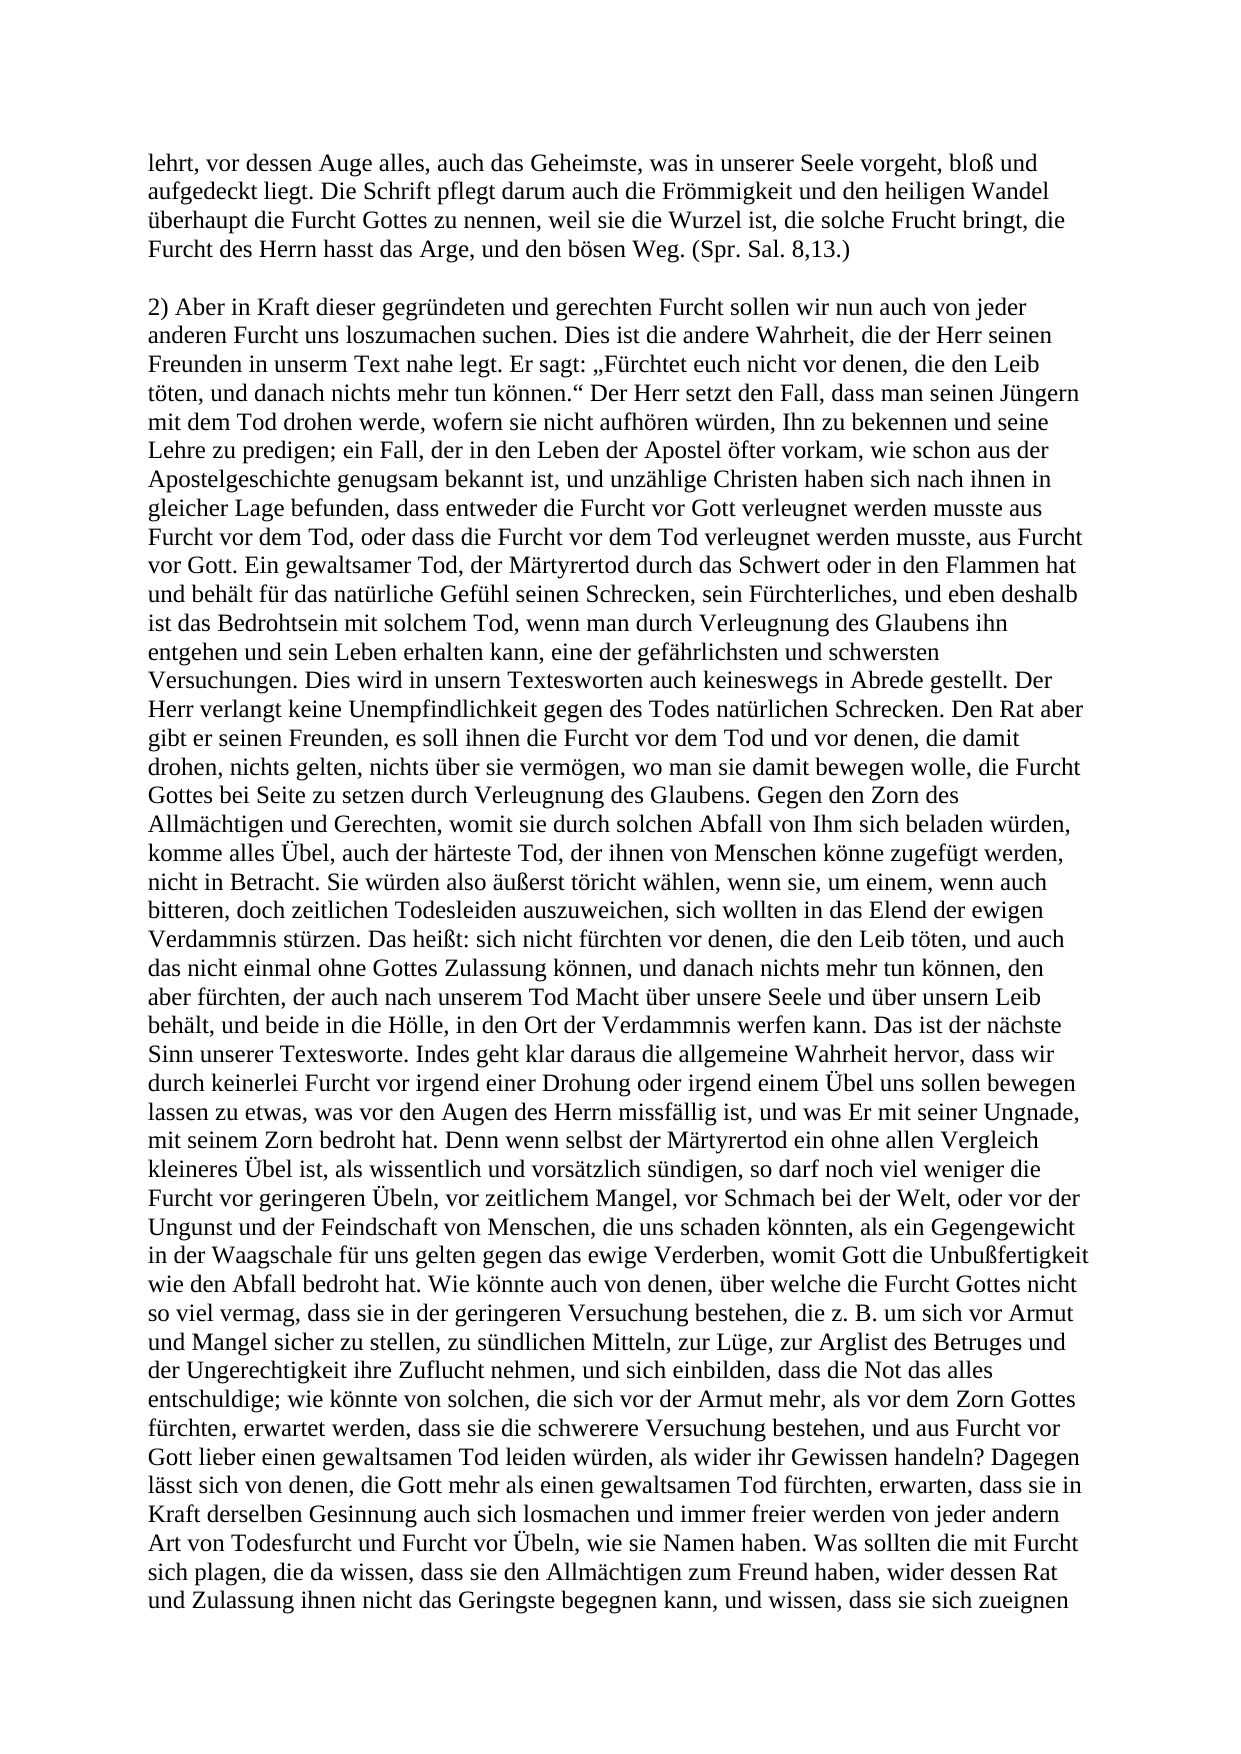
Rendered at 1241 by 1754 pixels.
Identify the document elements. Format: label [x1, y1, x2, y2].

text [148, 148, 1093, 263]
text [148, 292, 1093, 1614]
